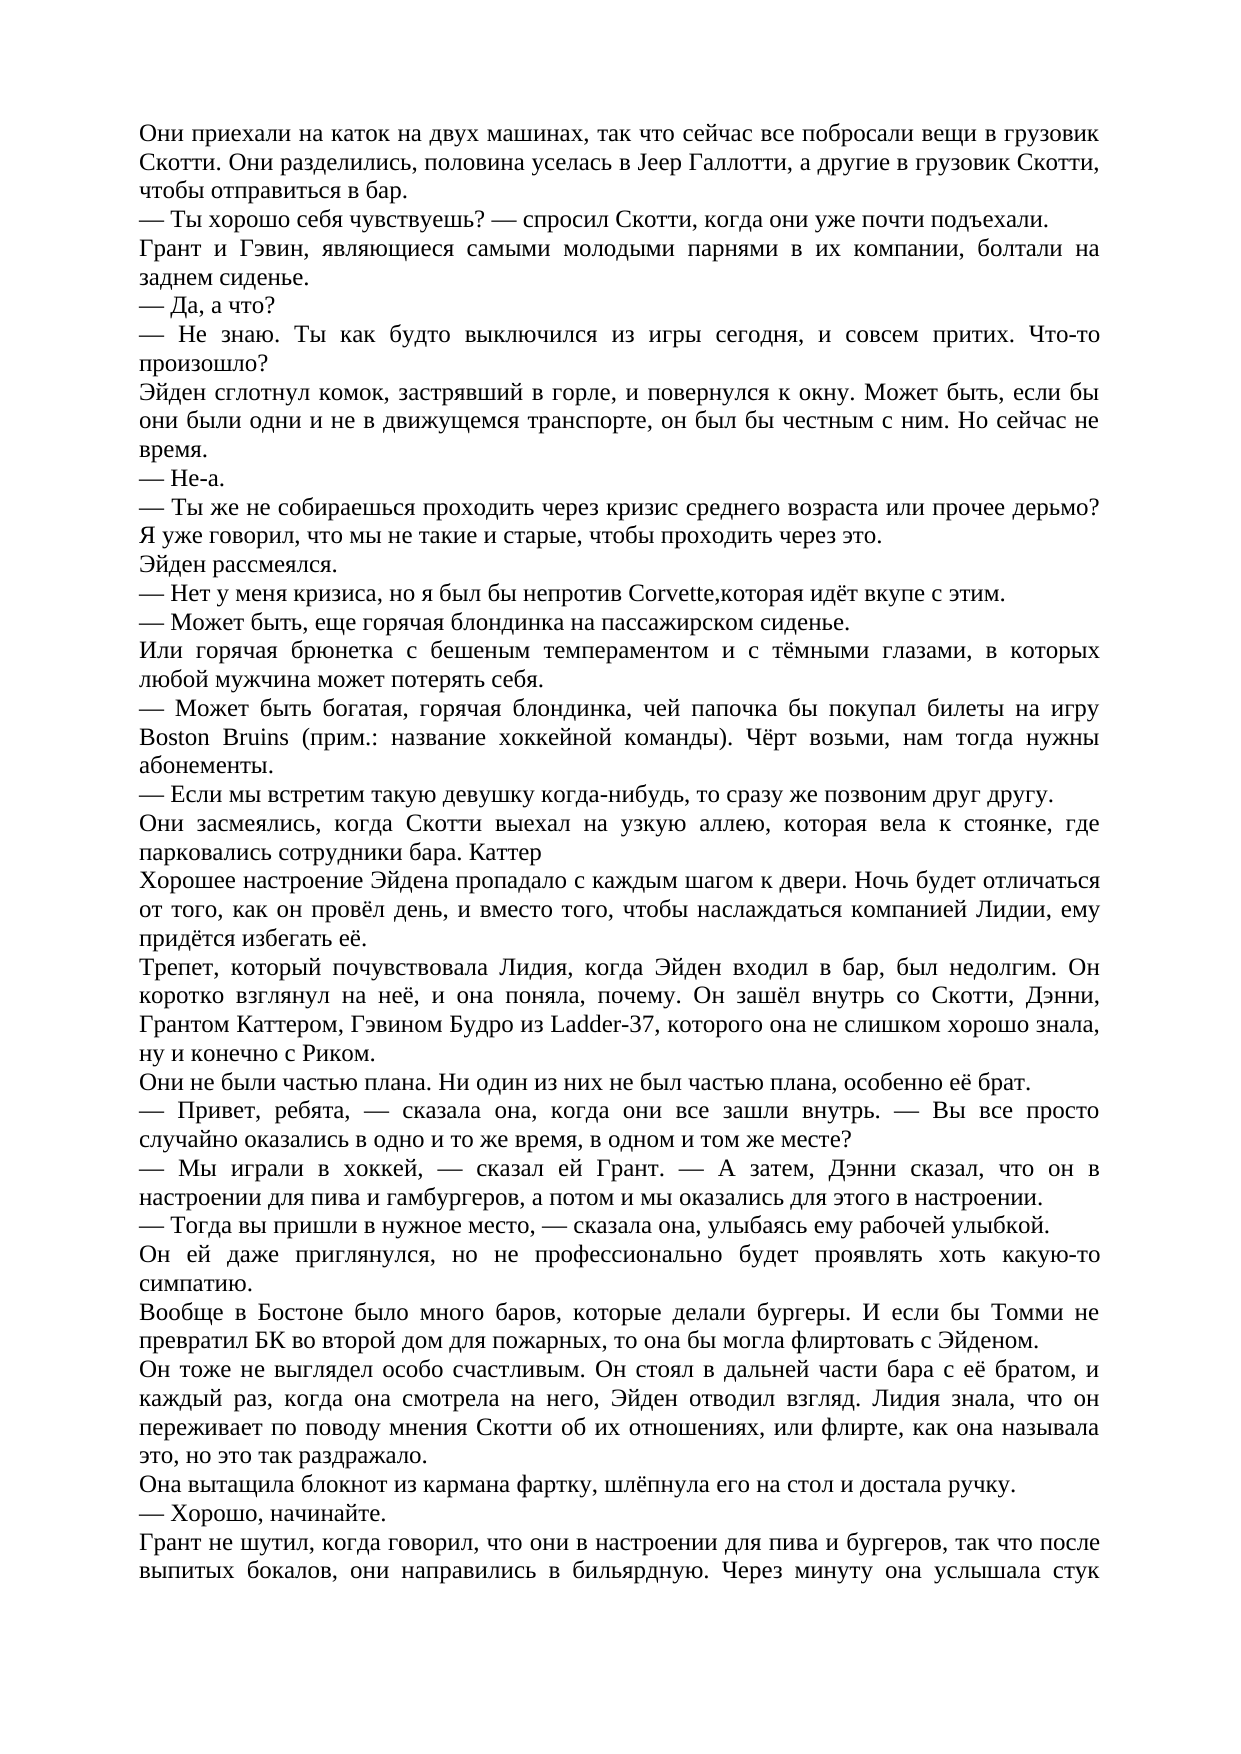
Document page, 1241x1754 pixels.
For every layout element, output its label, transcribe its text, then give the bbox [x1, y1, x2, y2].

text Грант и Гэвин, являющиеся самыми молодыми парнями в их компании, болтали на заднем сиденье. [139, 233, 1101, 291]
text Эйден сглотнул комок, застрявший в горле, и повернулся к окну. Может быть, если бы они были одни и не в движущемся транспорте, он был бы честным с ним. Но сейчас не время. [139, 377, 1101, 463]
text — Ты же не собираешься проходить через кризис среднего возраста или прочее дерьмо? Я уже говорил, что мы не такие и старые, чтобы проходить через это. [139, 492, 1101, 549]
text Вообще в Бостоне было много баров, которые делали бургеры. И если бы Томми не превратил БК во второй дом для пожарных, то она бы могла флиртовать с Эйденом. [139, 1297, 1101, 1354]
text — Хорошо, начинайте. [139, 1498, 1101, 1527]
text — Может быть богатая, горячая блондинка, чей папочка бы покупал билеты на игру Boston Bruins (прим.: название хоккейной команды). Чёрт возьми, нам тогда нужны абонементы. [139, 693, 1101, 779]
text Она вытащила блокнот из кармана фартку, шлёпнула его на стол и достала ручку. [139, 1469, 1101, 1498]
text Эйден рассмеялся. [139, 549, 1101, 578]
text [139, 1527, 1101, 1584]
text Или горячая брюнетка с бешеным темпераментом и с тёмными глазами, в которых любой мужчина может потерять себя. [139, 636, 1101, 693]
text Он ей даже приглянулся, но не профессионально будет проявлять хоть какую-то симпатию. [139, 1239, 1101, 1297]
text — Если мы встретим такую девушку когда-нибудь, то сразу же позвоним друг другу. [139, 779, 1101, 808]
text — Может быть, еще горячая блондинка на пассажирском сиденье. [139, 607, 1101, 636]
text — Привет, ребята, — сказала она, когда они все зашли внутрь. — Вы все просто случайно оказались в одно и то же время, в одном и том же месте? [139, 1096, 1101, 1153]
text Он тоже не выглядел особо счастливым. Он стоял в дальней части бара с её братом, и каждый раз, когда она смотрела на него, Эйден отводил взгляд. Лидия знала, что он переживает по поводу мнения Скотти об их отношениях, или флирте, как она называла это, но это так раздражало. [139, 1354, 1101, 1469]
text — Не-а. [139, 463, 1101, 492]
text — Да, а что? [139, 291, 1101, 319]
text — Мы играли в хоккей, — сказал ей Грант. — А затем, Дэнни сказал, что он в настроении для пива и гамбургеров, а потом и мы оказались для этого в настроении. [139, 1153, 1101, 1211]
text Они приехали на каток на двух машинах, так что сейчас все побросали вещи в грузовик Скотти. Они разделились, половина уселась в Jeep Галлотти, а другие в грузовик Скотти, чтобы отправиться в бар. [139, 118, 1101, 204]
text — Тогда вы пришли в нужное место, — сказала она, улыбаясь ему рабочей улыбкой. [139, 1211, 1101, 1239]
text — Не знаю. Ты как будто выключился из игры сегодня, и совсем притих. Что-то произошло? [139, 319, 1101, 377]
text Они засмеялись, когда Скотти выехал на узкую аллею, которая вела к стоянке, где парковались сотрудники бара. Каттер [139, 808, 1101, 866]
text Они не были частью плана. Ни один из них не был частью плана, особенно её брат. [139, 1067, 1101, 1096]
text — Нет у меня кризиса, но я был бы непротив Corvette,которая идёт вкупе с этим. [139, 578, 1101, 607]
text Трепет, который почувствовала Лидия, когда Эйден входил в бар, был недолгим. Он коротко взглянул на неё, и она поняла, почему. Он зашёл внутрь со Скотти, Дэнни, Грантом Каттером, Гэвином Будро из Ladder-37, которого она не слишком хорошо знала, ну и конечно с Риком. [139, 952, 1101, 1067]
text Хорошее настроение Эйдена пропадало с каждым шагом к двери. Ночь будет отличаться от того, как он провёл день, и вместо того, чтобы наслаждаться компанией Лидии, ему придётся избегать её. [139, 866, 1101, 952]
text — Ты хорошо себя чувствуешь? — спросил Скотти, когда они уже почти подъехали. [139, 204, 1101, 233]
